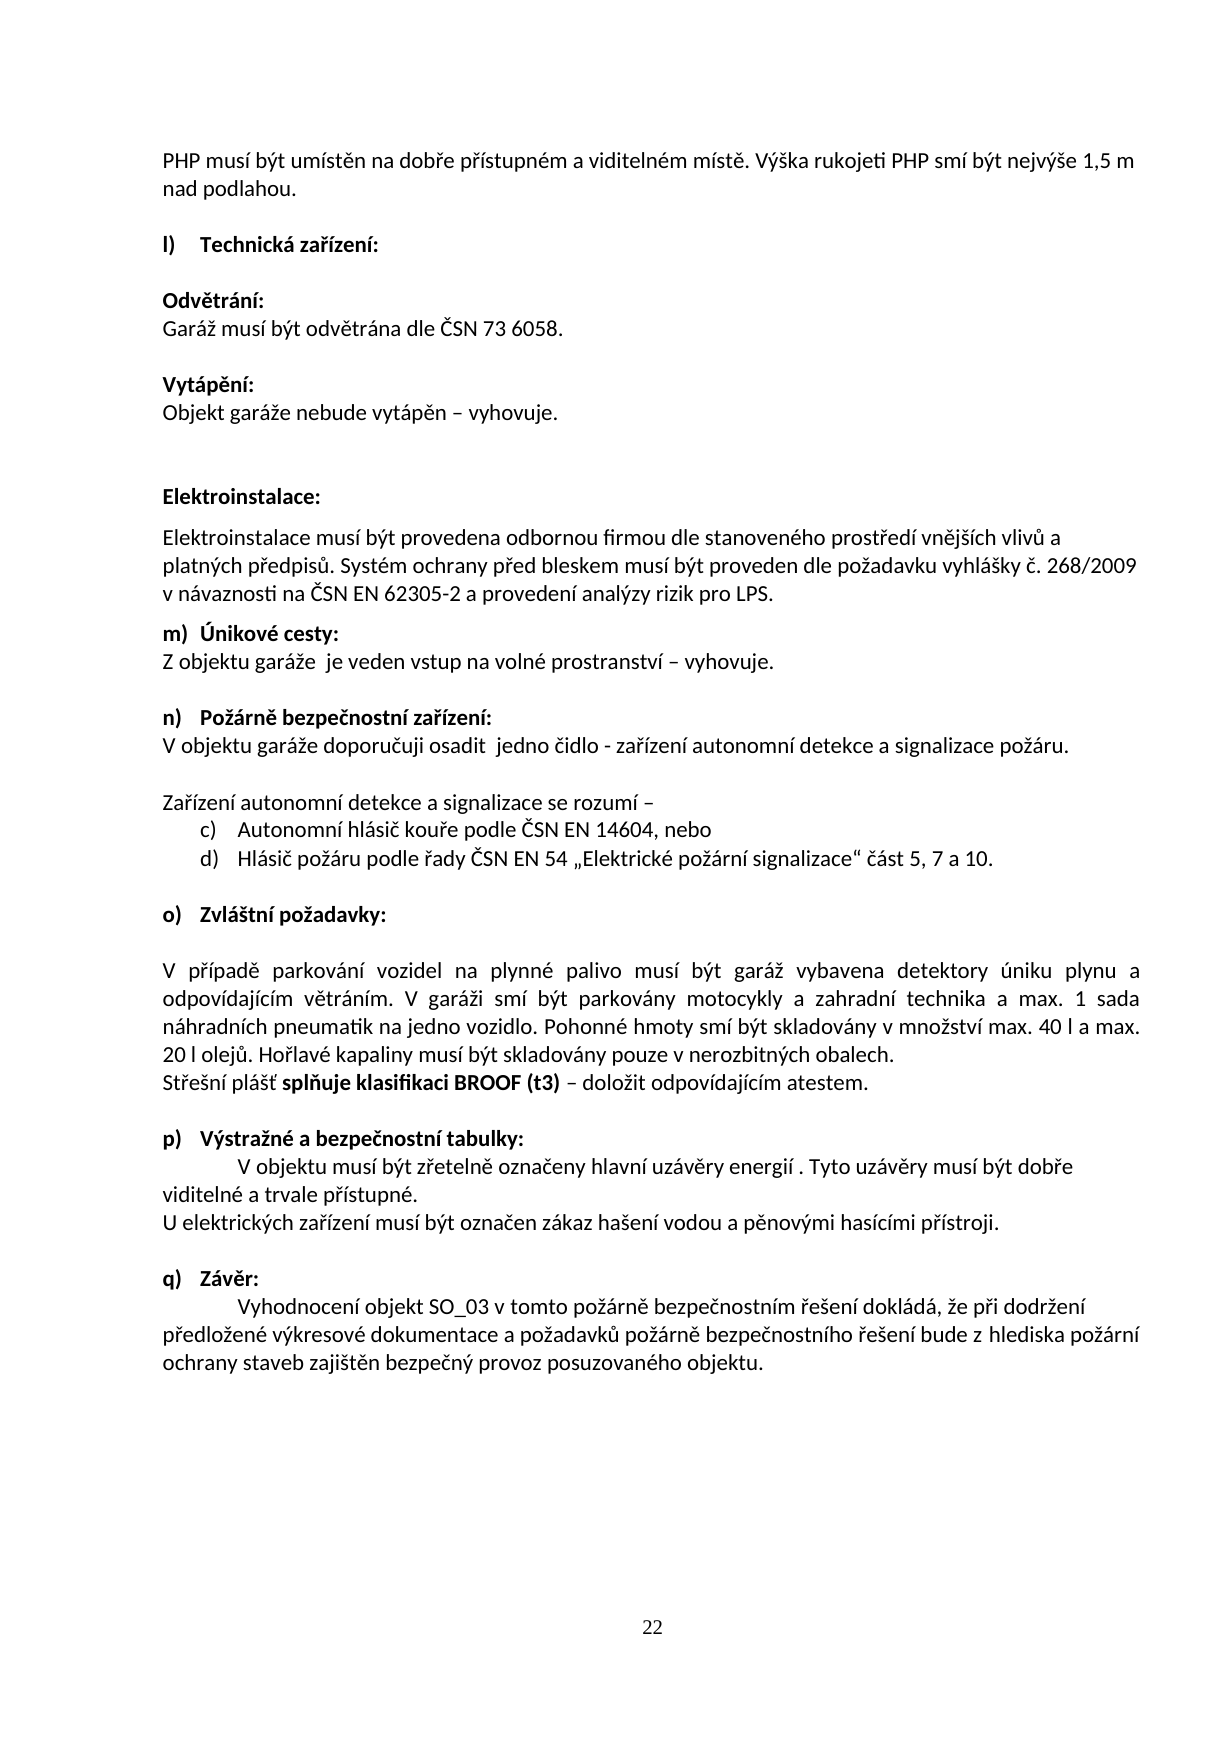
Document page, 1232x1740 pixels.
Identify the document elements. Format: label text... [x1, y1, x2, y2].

text Odvětrání: [162, 286, 1142, 314]
text Vyhodnocení objekt SO_03 v tomto požárně bezpečnostním řešení dokládá, že při dodržení předložené výkresové dokumentace a požadavků požárně bezpečnostního řešení bude z hlediska požární ochrany staveb zajištěn bezpečný provoz posuzovaného objektu. [162, 1292, 1142, 1376]
text Elektroinstalace: [162, 482, 1142, 510]
text Elektroinstalace musí být provedena odbornou firmou dle stanoveného prostředí vnějších vlivů a platných předpisů. Systém ochrany před bleskem musí být proveden dle požadavku vyhlášky č. 268/2009 v návaznosti na ČSN EN 62305-2 a provedení analýzy rizik pro LPS. [162, 523, 1142, 607]
text V případě parkování vozidel na plynné palivo musí být garáž vybavena detektory úniku plynu a odpovídajícím větráním. V garáži smí být parkovány motocykly a zahradní technika a max. 1 sada náhradních pneumatik na jedno vozidlo. Pohonné hmoty smí být skladovány v množství max. 40 l a max. 20 l olejů. Hořlavé kapaliny musí být skladovány pouze v nerozbitných obalech. [162, 956, 1142, 1068]
list Výstražné a bezpečnostní tabulky: [162, 1124, 1142, 1152]
list Hlásič požáru podle řady ČSN EN 54 „Elektrické požární signalizace“ část 5, 7 a 10. [200, 844, 1142, 872]
text Střešní plášť splňuje klasifikaci BROOF (t3) – doložit odpovídajícím atestem. [162, 1068, 1142, 1096]
text Objekt garáže nebude vytápěn – vyhovuje. [162, 398, 1142, 426]
list Požárně bezpečnostní zařízení: [162, 703, 1142, 732]
text V objektu garáže doporučuji osadit jedno čidlo - zařízení autonomní detekce a signalizace požáru. [162, 732, 1142, 759]
text Zařízení autonomní detekce a signalizace se rozumí – [162, 788, 1142, 816]
list Autonomní hlásič kouře podle ČSN EN 14604, nebo [200, 816, 1142, 844]
text PHP musí být umístěn na dobře přístupném a viditelném místě. Výška rukojeti PHP smí být nejvýše 1,5 m nad podlahou. [162, 146, 1142, 202]
list Únikové cesty: [162, 619, 1142, 647]
text Garáž musí být odvětrána dle ČSN 73 6058. [162, 314, 1142, 342]
text V objektu musí být zřetelně označeny hlavní uzávěry energií . Tyto uzávěry musí být dobře viditelné a trvale přístupné. [162, 1152, 1142, 1208]
text Vytápění: [162, 370, 1142, 398]
list Technická zařízení: [162, 230, 1142, 258]
text Z objektu garáže je veden vstup na volné prostranství – vyhovuje. [162, 647, 1142, 676]
text U elektrických zařízení musí být označen zákaz hašení vodou a pěnovými hasícími přístroji. [162, 1208, 1142, 1236]
list Závěr: [162, 1264, 1142, 1292]
list Zvláštní požadavky: [162, 900, 1142, 928]
